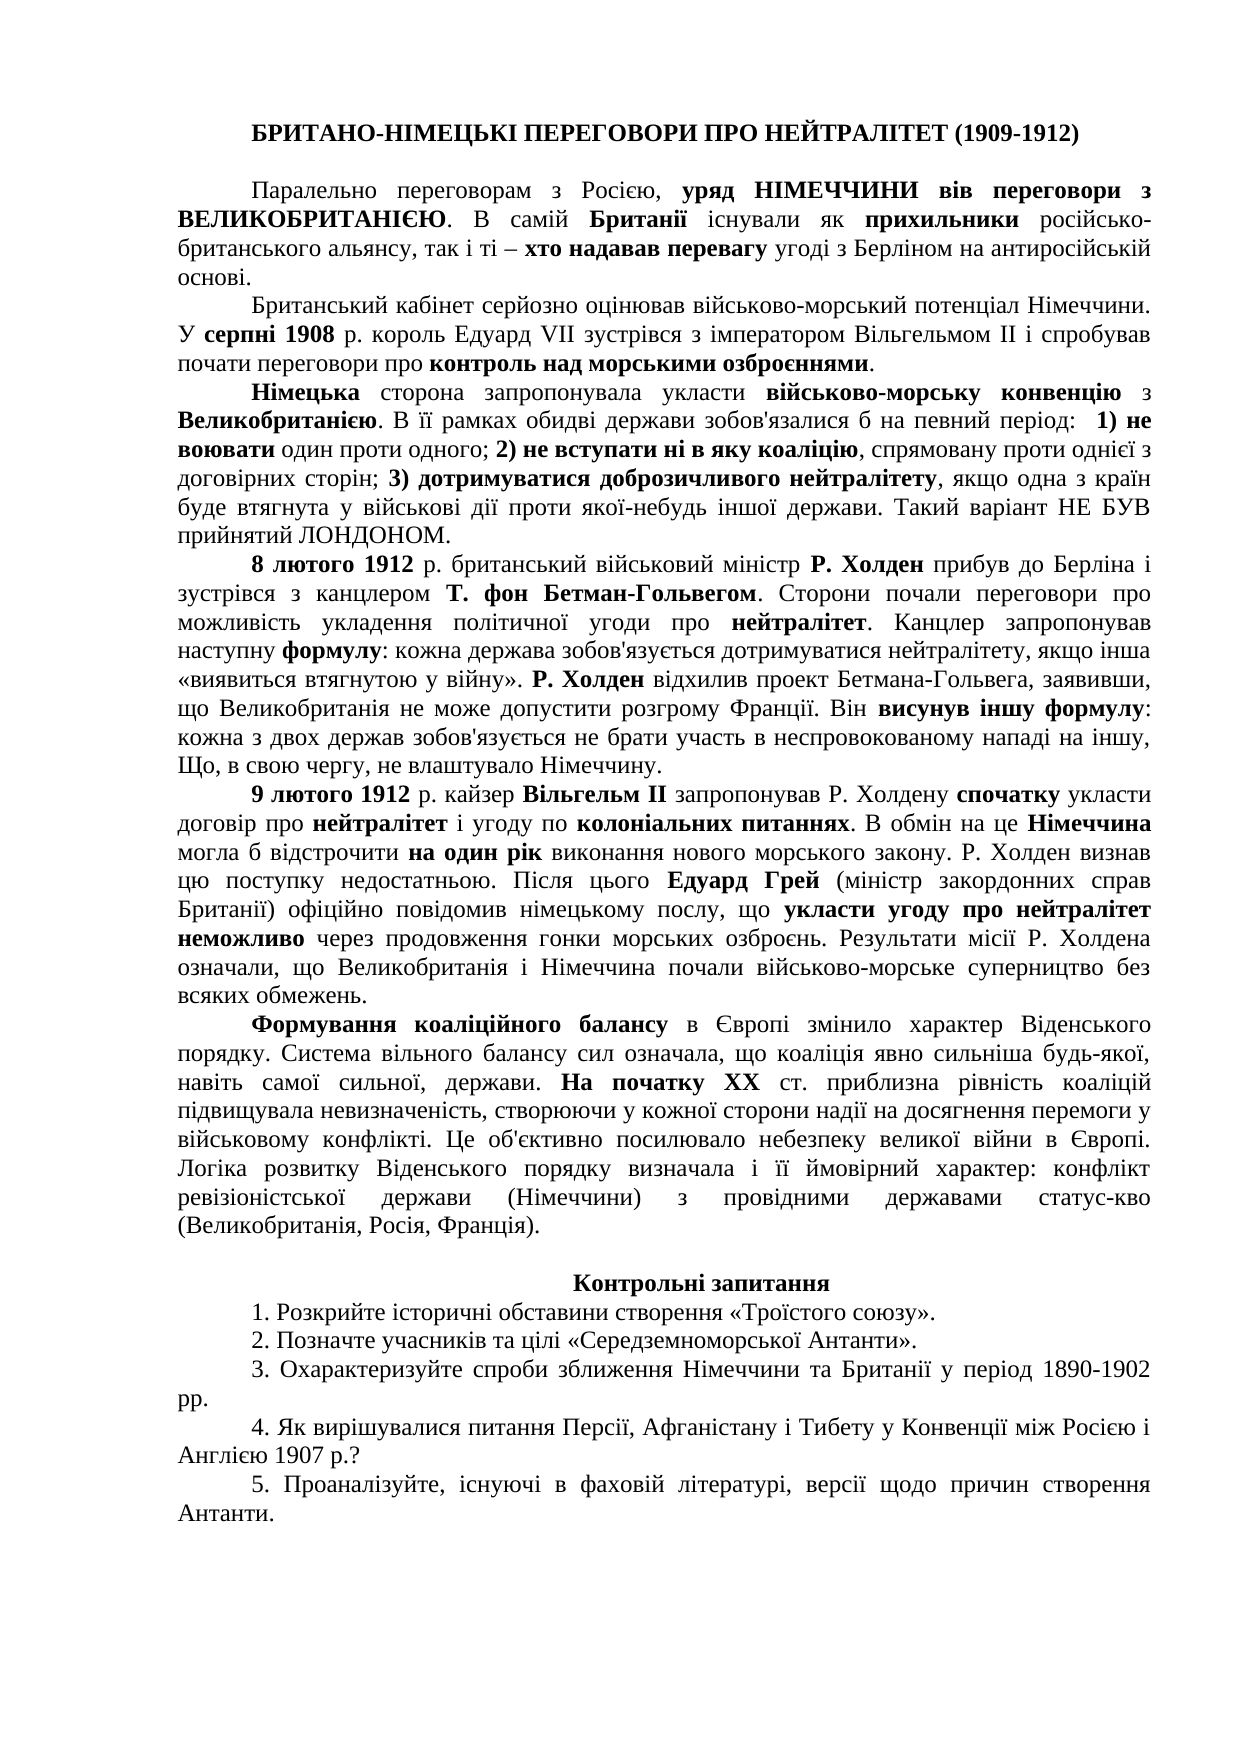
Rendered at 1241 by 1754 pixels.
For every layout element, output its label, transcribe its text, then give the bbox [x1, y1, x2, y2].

text 1. Розкрийте історичні обставини створення «Троїстого союзу». [177, 1297, 1152, 1326]
text 5. Проаналізуйте, існуючі в фаховій літературі, версії щодо причин створення Антанти. [177, 1469, 1152, 1527]
text Німецька сторона запропонувала укласти військово-морську конвенцію з Великобританією. В її рамках обидві держави зобов'язалися б на певний період: 1) не воювати один проти одного; 2) не вступати ні в яку коаліцію, спрямовану проти однієї з договірних сторін; 3) дотримуватися доброзичливого нейтралітету, якщо одна з країн буде втягнута у військові дії проти якої-небудь іншої держави. Такий варіант НЕ БУВ прийнятий ЛОНДОНОМ. [177, 377, 1152, 549]
text 9 лютого 1912 р. кайзер Вільгельм II запропонував Р. Холдену спочатку укласти договір про нейтралітет і угоду по колоніальних питаннях. В обмін на це Німеччина могла б відстрочити на один рік виконання нового морського закону. Р. Холден визнав цю поступку недостатньою. Після цього Едуард Грей (міністр закордонних справ Британії) офіційно повідомив німецькому послу, що укласти угоду про нейтралітет неможливо через продовження гонки морських озброєнь. Результати місії Р. Холдена означали, що Великобританія і Німеччина почали військово-морське суперництво без всяких обмежень. [177, 779, 1152, 1009]
text БРИТАНО-НІМЕЦЬКІ ПЕРЕГОВОРИ ПРО НЕЙТРАЛІТЕТ (1909-1912) [177, 118, 1152, 147]
text Контрольні запитання [177, 1268, 1152, 1297]
text Формування коаліційного балансу в Європі змінило характер Віденського порядку. Система вільного балансу сил означала, що коаліція явно сильніша будь-якої, навіть самої сильної, держави. На початку ХХ ст. приблизна рівність коаліцій підвищувала невизначеність, створюючи у кожної сторони надії на досягнення перемоги у військовому конфлікті. Це об'єктивно посилювало небезпеку великої війни в Європі. Логіка розвитку Віденського порядку визначала і її ймовірний характер: конфлікт ревізіоністської держави (Німеччини) з провідними державами статус-кво (Великобританія, Росія, Франція). [177, 1009, 1152, 1239]
text 8 лютого 1912 р. британський військовий міністр Р. Холден прибув до Берліна і зустрівся з канцлером Т. фон Бетман-Гольвегом. Сторони почали переговори про можливість укладення політичної угоди про нейтралітет. Канцлер запропонував наступну формулу: кожна держава зобов'язується дотримуватися нейтралітету, якщо інша «виявиться втягнутою у війну». Р. Холден відхилив проект Бетмана-Гольвега, заявивши, що Великобританія не може допустити розгрому Франції. Він висунув іншу формулу: кожна з двох держав зобов'язується не брати участь в неспровокованому нападі на іншу, Що, в свою чергу, не влаштувало Німеччину. [177, 549, 1152, 779]
text Британський кабінет серйозно оцінював військово-морський потенціал Німеччини. У серпні 1908 р. король Едуард VII зустрівся з імператором Вільгельмом II і спробував почати переговори про контроль над морськими озброєннями. [177, 291, 1152, 377]
text 4. Як вирішувалися питання Персії, Афганістану і Тибету у Конвенції між Росією і Англією 1907 р.? [177, 1412, 1152, 1469]
text Паралельно переговорам з Росією, уряд НІМЕЧЧИНИ вів переговори з ВЕЛИКОБРИТАНІЄЮ. В самій Британії існували як прихильники російсько-британського альянсу, так і ті – хто надавав перевагу угоді з Берліном на антиросійській основі. [177, 176, 1152, 291]
text 3. Охарактеризуйте спроби зближення Німеччини та Британії у період 1890-1902 рр. [177, 1354, 1152, 1412]
text 2. Позначте учасників та цілі «Середземноморської Антанти». [177, 1326, 1152, 1354]
